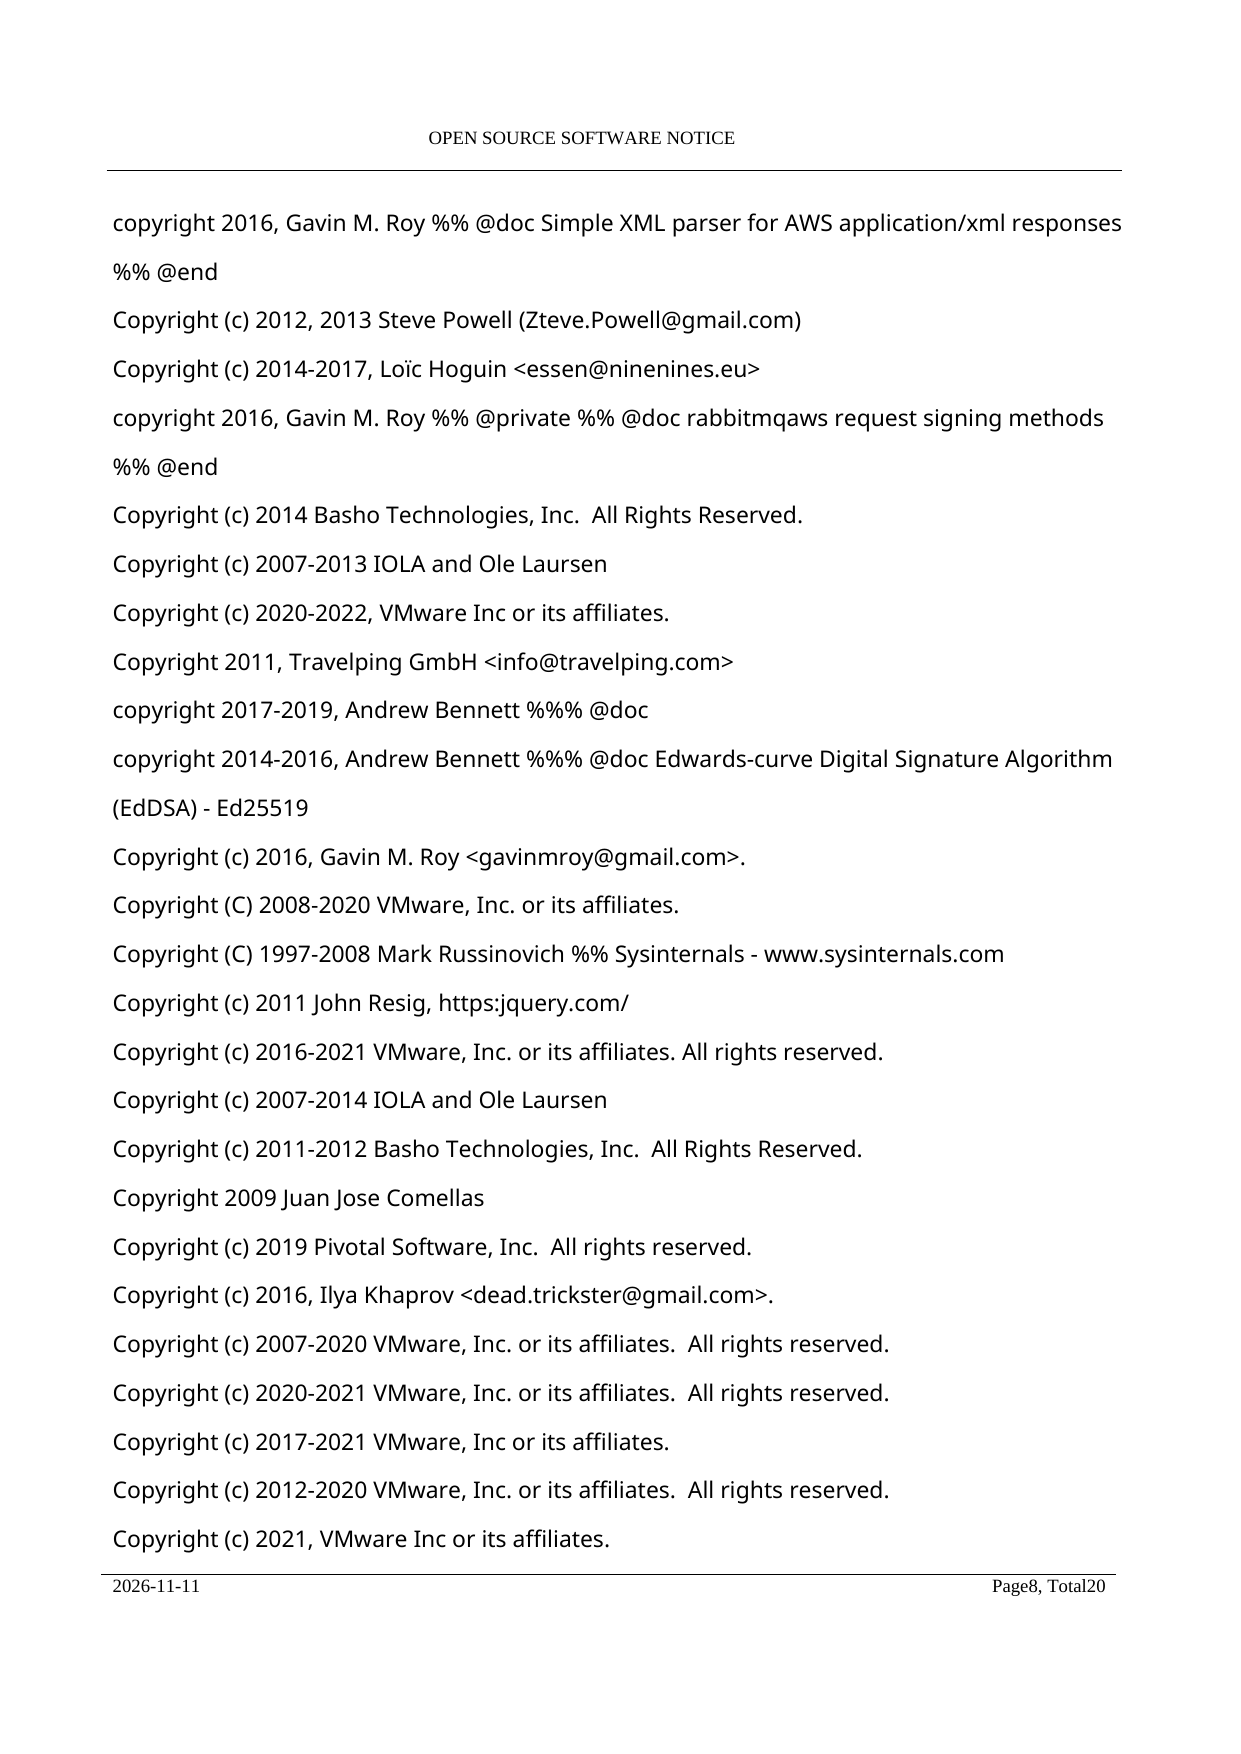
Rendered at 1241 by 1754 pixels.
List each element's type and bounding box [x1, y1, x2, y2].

text [112, 206, 1128, 1555]
